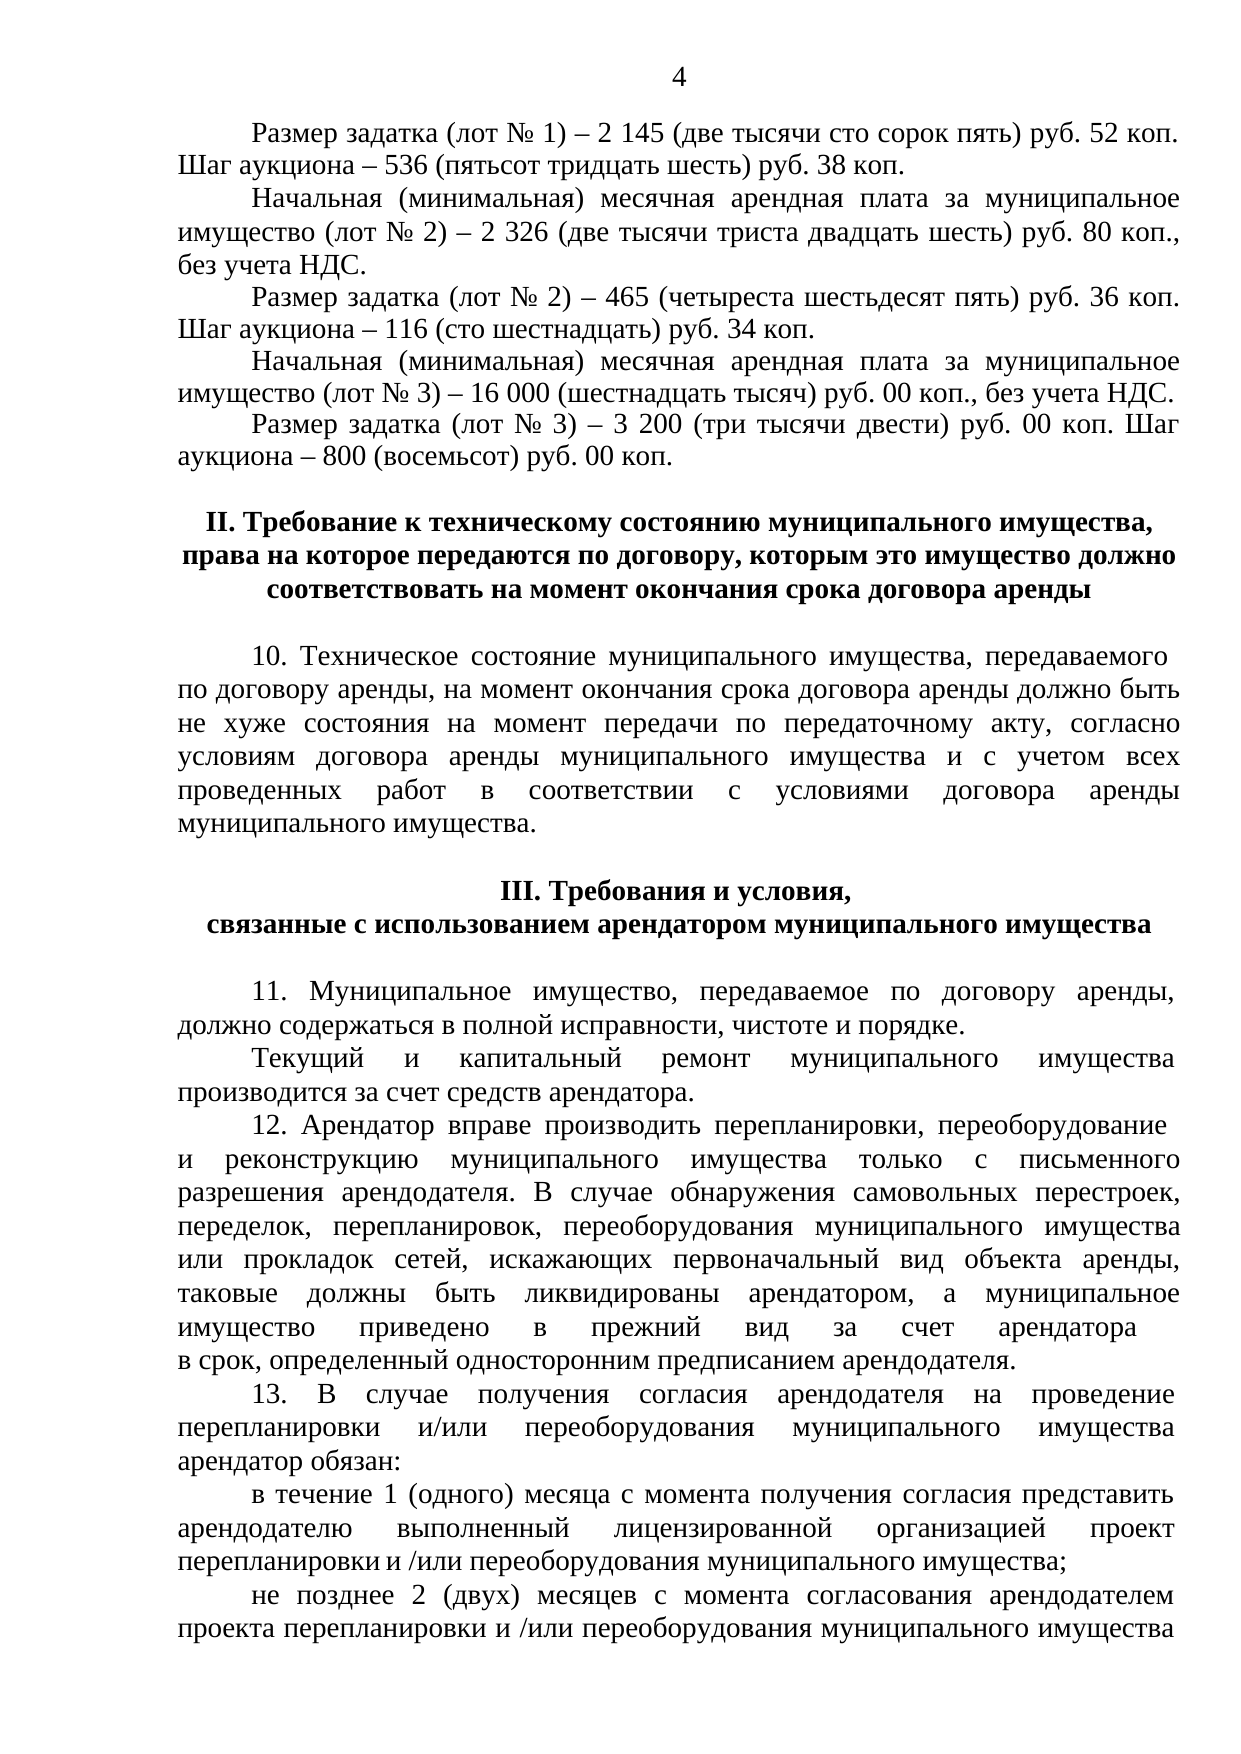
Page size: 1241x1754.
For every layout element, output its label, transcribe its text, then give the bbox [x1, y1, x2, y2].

text Начальная (минимальная) месячная арендная плата за муниципальное имущество (лот № 3) – 16 000 (шестнадцать тысяч) руб. 00 коп., без учета НДС. [177, 344, 1181, 408]
text Размер задатка (лот № 1) – 2 145 (две тысячи сто сорок пять) руб. 52 коп. Шаг аукциона – 536 (пятьсот тридцать шесть) руб. 38 коп. [177, 117, 1181, 180]
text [177, 1577, 1175, 1644]
text Размер задатка (лот № 3) – 3 200 (три тысячи двести) руб. 00 коп. Шаг аукциона – 800 (восемьсот) руб. 00 коп. [177, 408, 1181, 472]
text 10. Техническое состояние муниципального имущества, передаваемого по договору аренды, на момент окончания срока договора аренды должно быть не хуже состояния на момент передачи по передаточному акту, согласно условиям договора аренды муниципального имущества и с учетом всех проведенных работ в соответствии с условиями договора аренды муниципального имущества. [177, 638, 1181, 839]
text III. Требования и условия, связанные с использованием арендатором муниципального имущества [177, 873, 1181, 940]
text Начальная (минимальная) месячная арендная плата за муниципальное имущество (лот № 2) – 2 326 (две тысячи триста двадцать шесть) руб. 80 коп., без учета НДС. [177, 180, 1181, 281]
text II. Требование к техническому состоянию муниципального имущества, права на которое передаются по договору, которым это имущество должно соответствовать на момент окончания срока договора аренды [177, 504, 1181, 604]
text 12. Арендатор вправе производить перепланировки, переоборудование и реконструкцию муниципального имущества только с письменного разрешения арендодателя. В случае обнаружения самовольных перестроек, переделок, перепланировок, переоборудования муниципального имущества или прокладок сетей, искажающих первоначальный вид объекта аренды, таковые должны быть ликвидированы арендатором, а муниципальное имущество приведено в прежний вид за счет арендатора в срок, определенный односторонним предписанием арендодателя. [177, 1107, 1181, 1376]
text 11. Муниципальное имущество, передаваемое по договору аренды, должно содержаться в полной исправности, чистоте и порядке. [177, 973, 1175, 1040]
text 13. В случае получения согласия арендодателя на проведение перепланировки и/или переоборудования муниципального имущества арендатор обязан: [177, 1376, 1175, 1476]
text Размер задатка (лот № 2) – 465 (четыреста шестьдесят пять) руб. 36 коп. Шаг аукциона – 116 (сто шестнадцать) руб. 34 коп. [177, 281, 1181, 344]
text в течение 1 (одного) месяца с момента получения согласия представить арендодателю выполненный лицензированной организацией проект перепланировки и /или переоборудования муниципального имущества; [177, 1476, 1175, 1577]
text Текущий и капитальный ремонт муниципального имущества производится за счет средств арендатора. [177, 1040, 1175, 1107]
